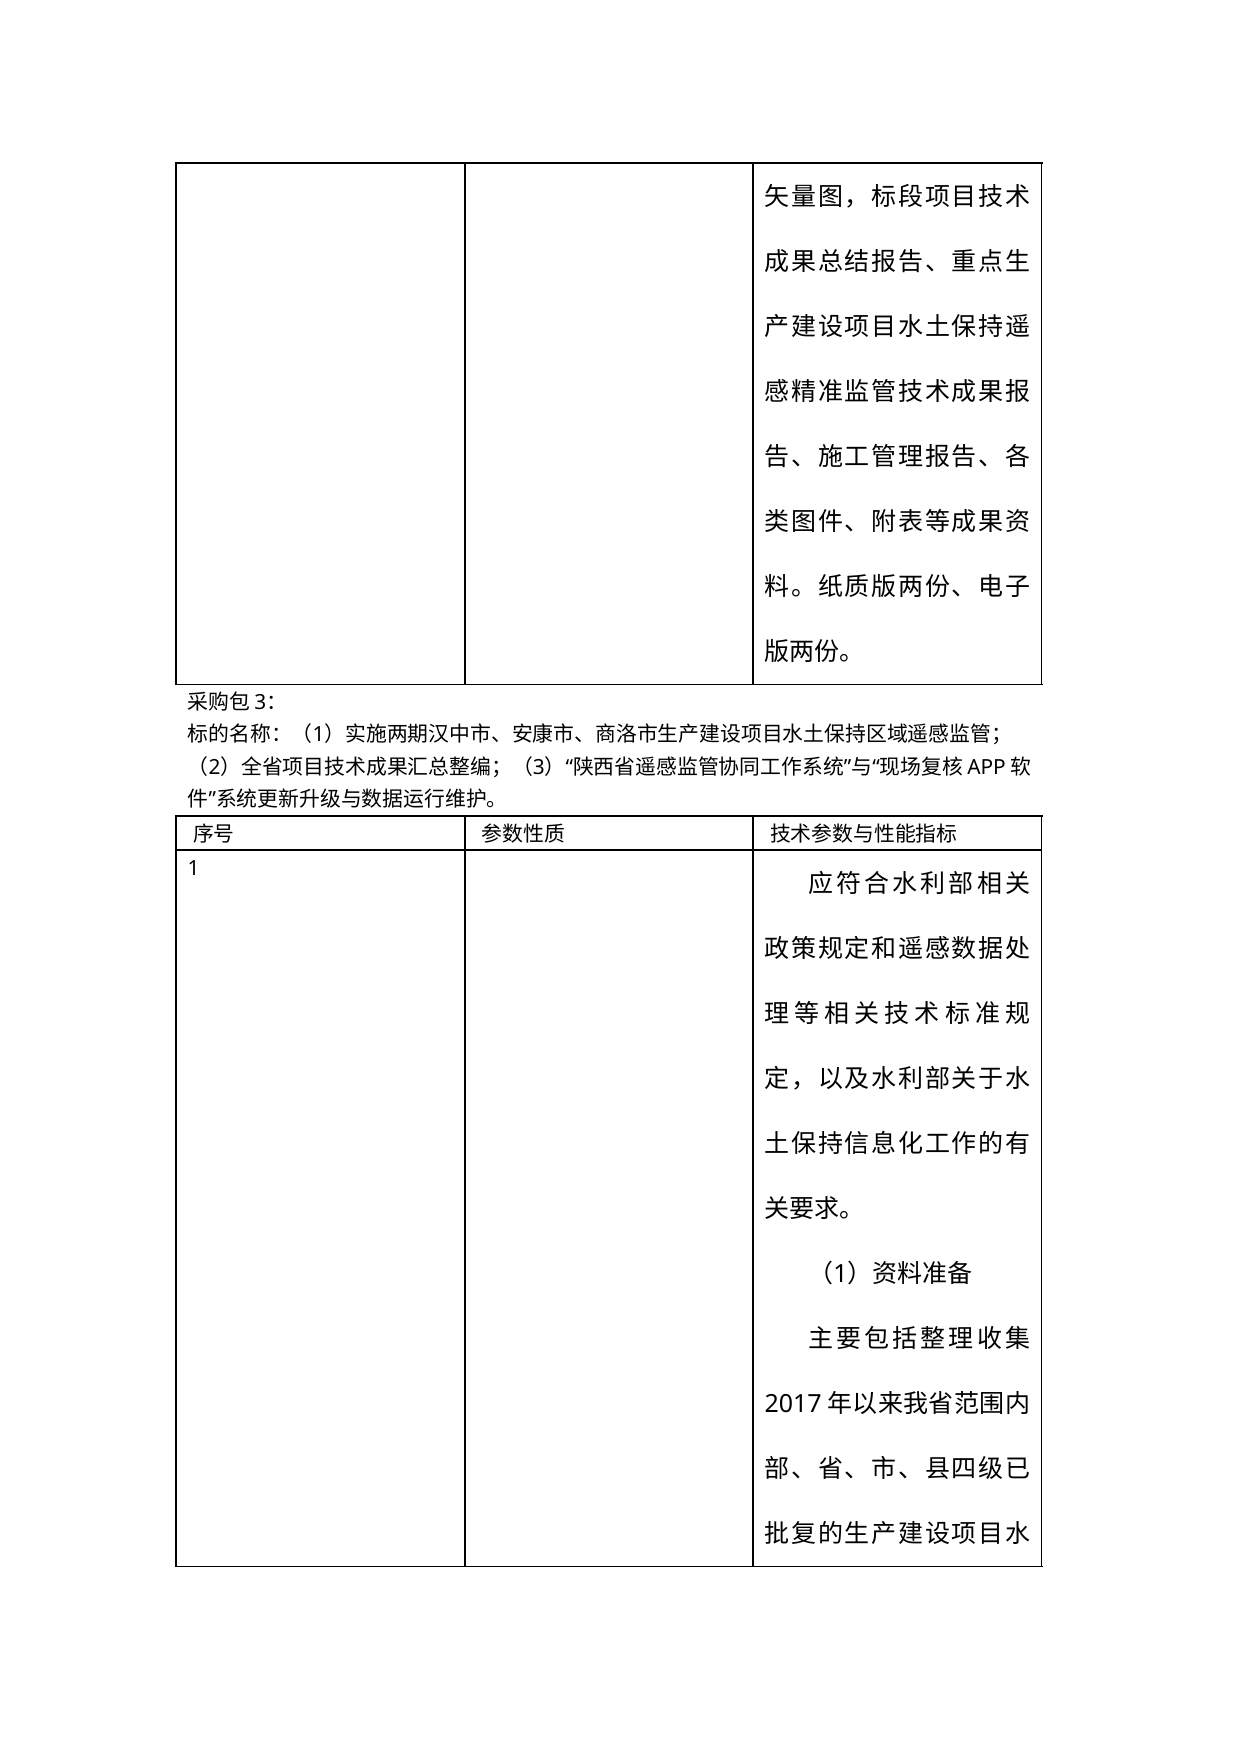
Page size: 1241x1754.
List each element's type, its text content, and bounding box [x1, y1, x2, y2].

table_header 技术参数与性能指标 [754, 817, 1041, 849]
text 标的名称：（1）实施两期汉中市、安康市、商洛市生产建设项目水土保持区域遥感监管；（2）全省项目技术成果汇总整编；（3）“陕西省遥感监管协同工作系统”与“现场复核APP软件”系统更新升级与数据运行维护。 [187, 718, 1053, 815]
text 采购包3： [187, 685, 1053, 718]
table_cell 1 [177, 851, 464, 1566]
table_cell [466, 164, 752, 683]
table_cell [754, 851, 1041, 1566]
table_header 参数性质 [466, 817, 752, 849]
table_cell [466, 851, 752, 1566]
table_cell 2 [177, 164, 464, 683]
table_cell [754, 164, 1041, 683]
table_header 序号 [177, 817, 464, 849]
